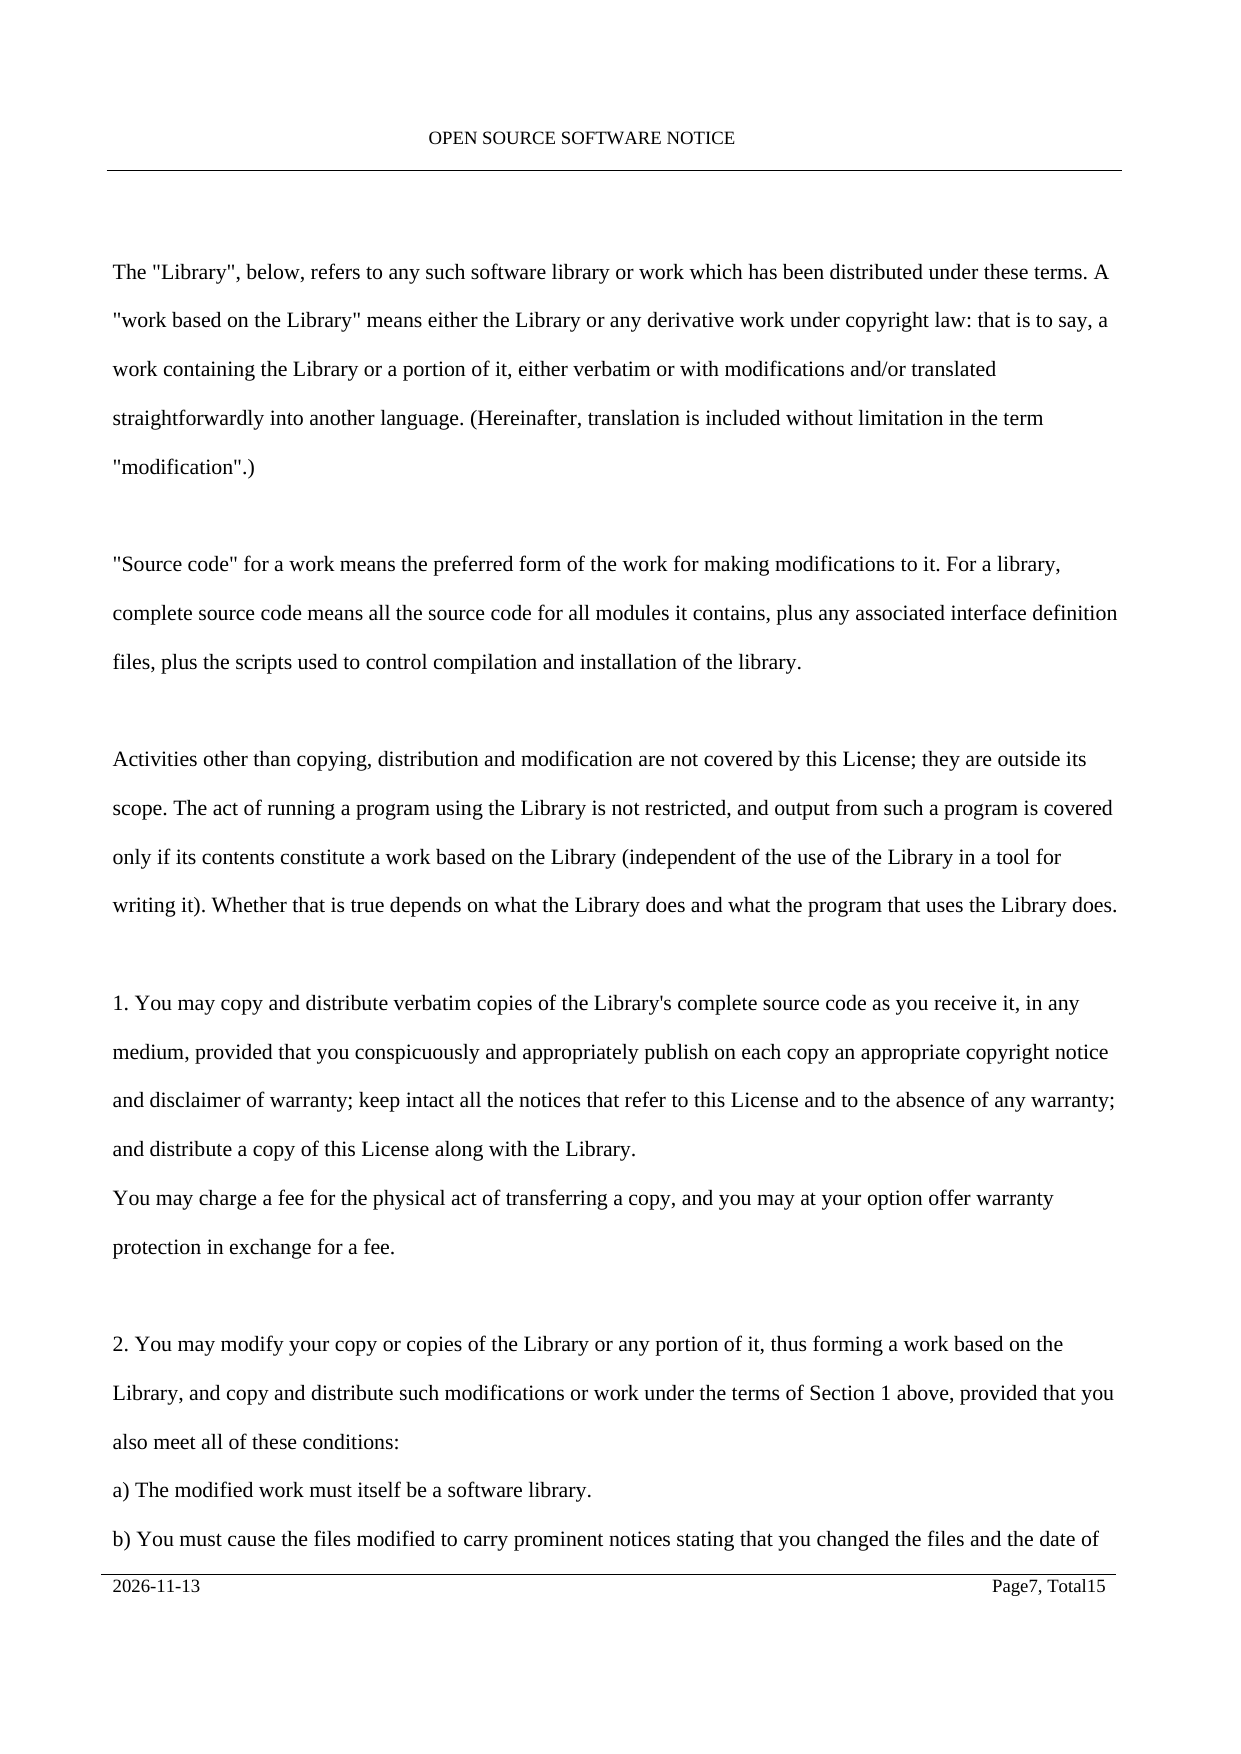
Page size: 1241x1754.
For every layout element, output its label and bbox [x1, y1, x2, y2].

text [112, 206, 1128, 1555]
